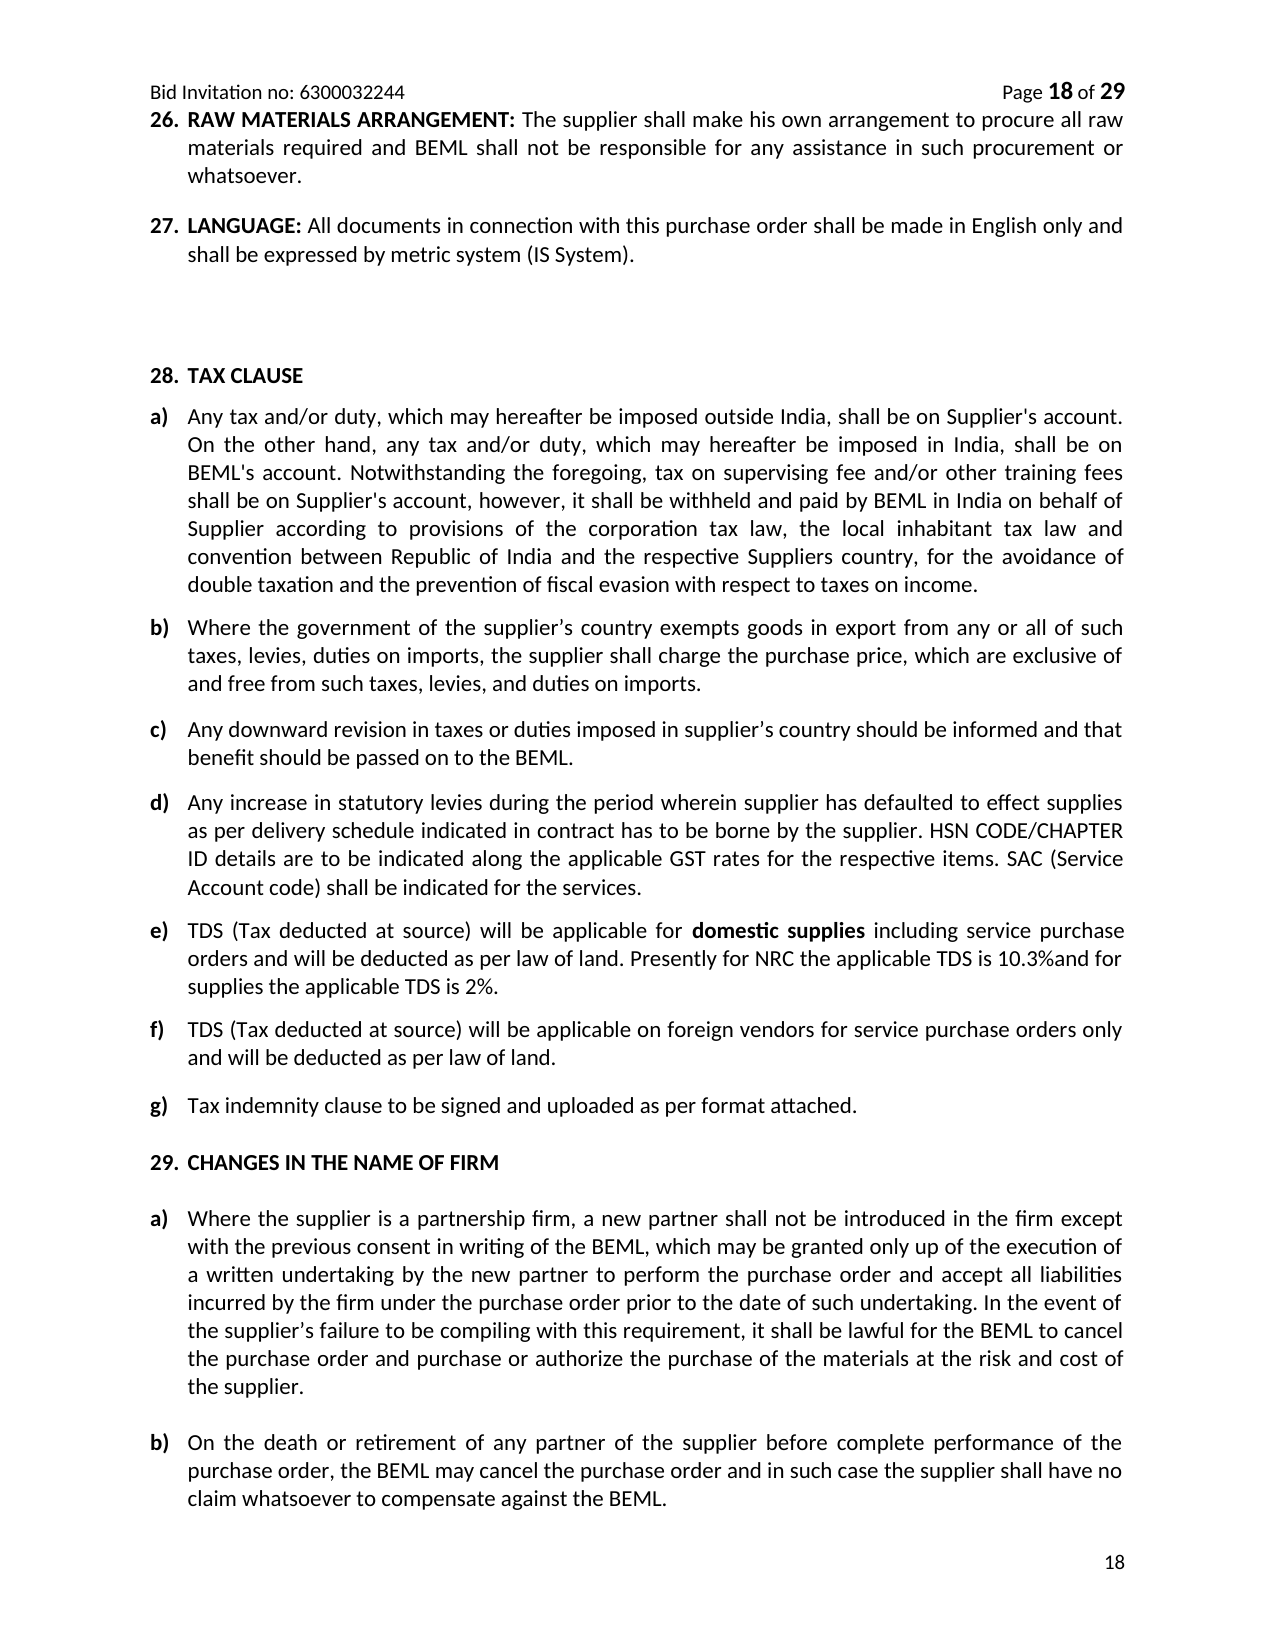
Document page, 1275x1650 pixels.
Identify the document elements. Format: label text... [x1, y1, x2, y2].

list Where the supplier is a partnership firm, a new partner shall not be introduced in the firm except with the previous consent in writing of the BEML, which may be granted only up of the execution of a written undertaking by the new partner to perform the purchase order and accept all liabilities incurred by the firm under the purchase order prior to the date of such undertaking. In the event of the supplier’s failure to be compiling with this requirement, it shall be lawful for the BEML to cancel the purchase order and purchase or authorize the purchase of the materials at the risk and cost of the supplier. [150, 1204, 1125, 1400]
list TDS (Tax deducted at source) will be applicable on foreign vendors for service purchase orders only and will be deducted as per law of land. [150, 1015, 1125, 1071]
list On the death or retirement of any partner of the supplier before complete performance of the purchase order, the BEML may cancel the purchase order and in such case the supplier shall have no claim whatsoever to compensate against the BEML. [150, 1428, 1125, 1512]
list Any downward revision in taxes or duties imposed in supplier’s country should be informed and that benefit should be passed on to the BEML. [150, 715, 1125, 771]
list CHANGES IN THE NAME OF FIRM [150, 1148, 1125, 1176]
list Any increase in statutory levies during the period wherein supplier has defaulted to effect supplies as per delivery schedule indicated in contract has to be borne by the supplier. HSN CODE/CHAPTER ID details are to be indicated along the applicable GST rates for the respective items. SAC (Service Account code) shall be indicated for the services. [150, 788, 1125, 901]
list Any tax and/or duty, which may hereafter be imposed outside India, shall be on Supplier's account. On the other hand, any tax and/or duty, which may hereafter be imposed in India, shall be on BEML's account. Notwithstanding the foregoing, tax on supervising fee and/or other training fees shall be on Supplier's account, however, it shall be withheld and paid by BEML in India on behalf of Supplier according to provisions of the corporation tax law, the local inhabitant tax law and convention between Republic of India and the respective Suppliers country, for the avoidance of double taxation and the prevention of fiscal evasion with respect to taxes on income. [150, 402, 1125, 598]
list RAW MATERIALS ARRANGEMENT: The supplier shall make his own arrangement to procure all raw materials required and BEML shall not be responsible for any assistance in such procurement or whatsoever. [150, 106, 1125, 189]
list LANGUAGE: All documents in connection with this purchase order shall be made in English only and shall be expressed by metric system (IS System). [150, 212, 1125, 268]
list TDS (Tax deducted at source) will be applicable for domestic supplies including service purchase orders and will be deducted as per law of land. Presently for NRC the applicable TDS is 10.3%and for supplies the applicable TDS is 2%. [150, 916, 1125, 1000]
list Tax indemnity clause to be signed and uploaded as per format attached. [150, 1092, 1125, 1120]
list TAX CLAUSE [150, 361, 1125, 389]
list Where the government of the supplier’s country exempts goods in export from any or all of such taxes, levies, duties on imports, the supplier shall charge the purchase price, which are exclusive of and free from such taxes, levies, and duties on imports. [150, 613, 1125, 697]
